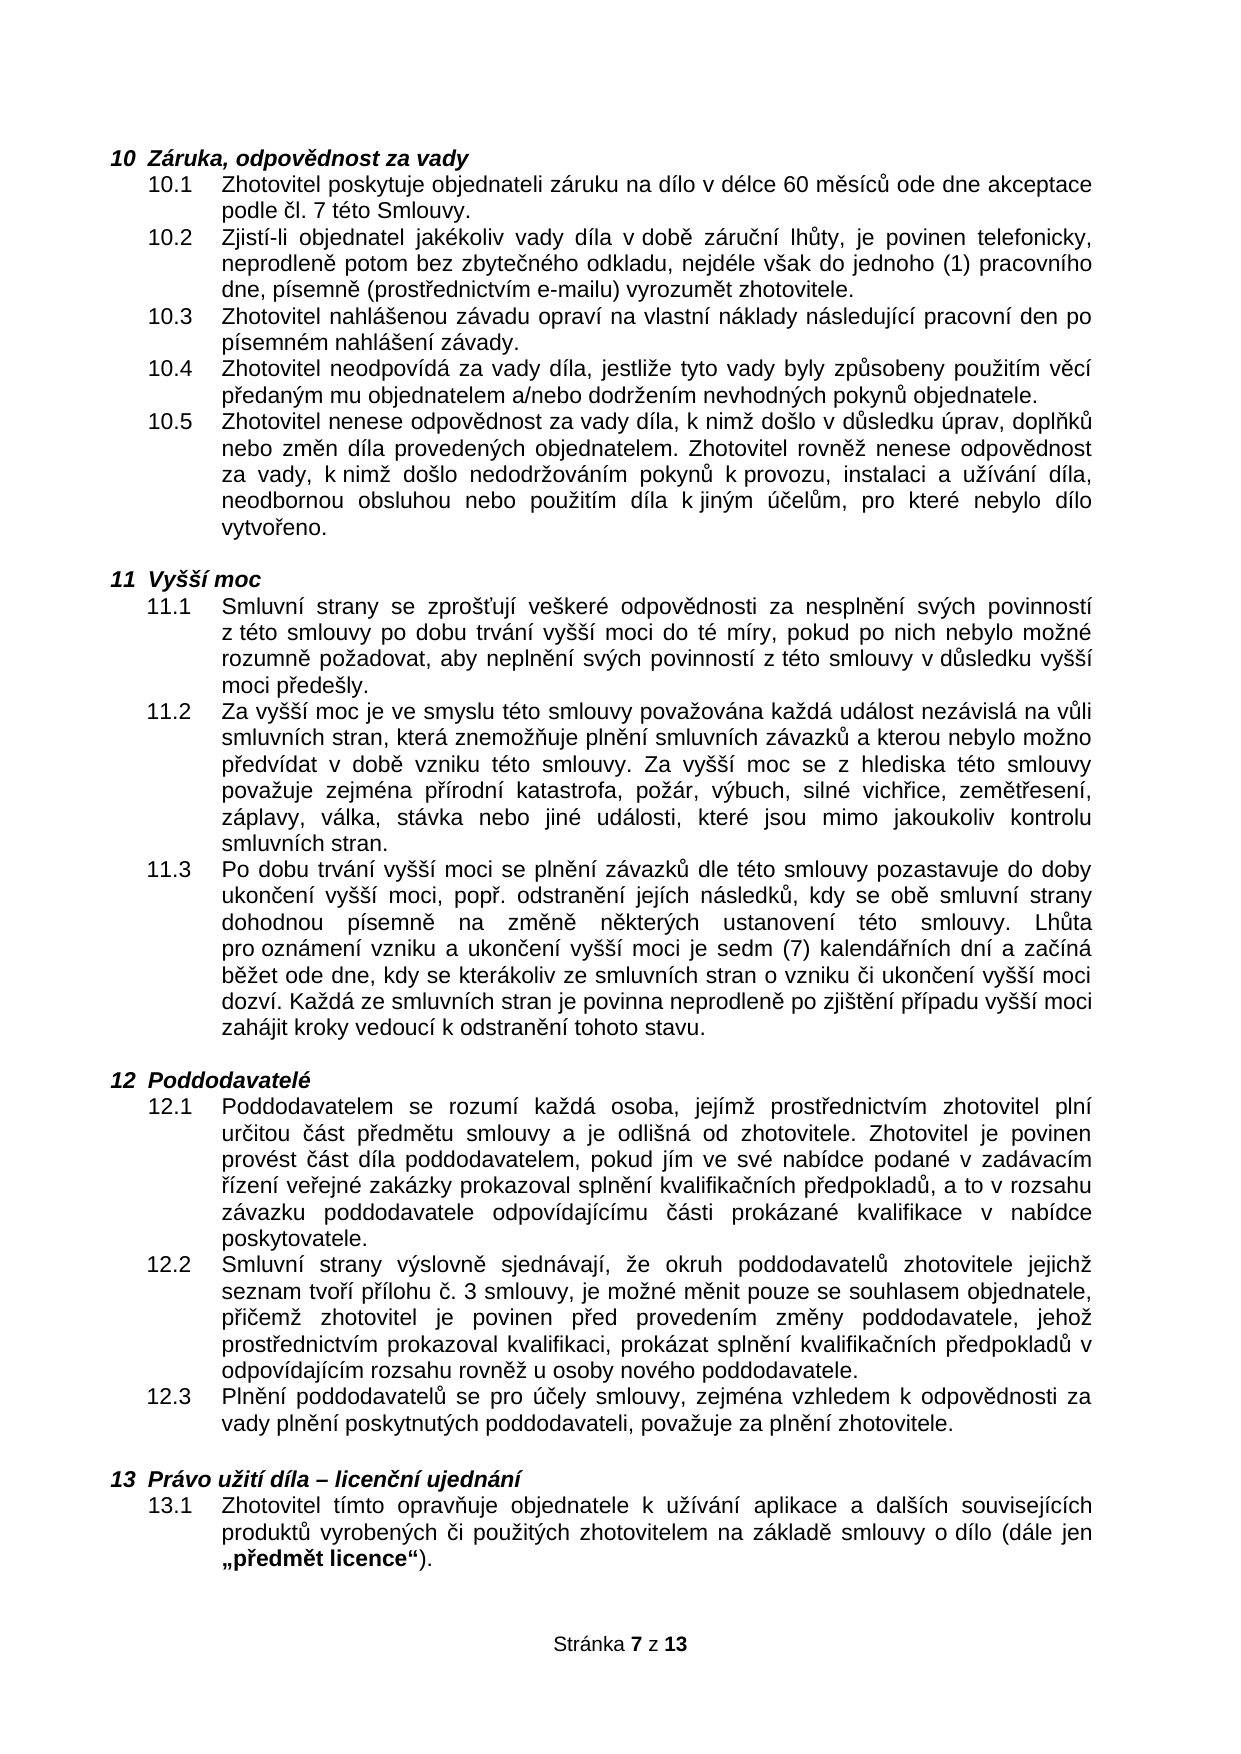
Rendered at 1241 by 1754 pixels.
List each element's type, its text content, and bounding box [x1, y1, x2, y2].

list Záruka, odpovědnost za vady [110, 144, 1093, 171]
list Po dobu trvání vyšší moci se plnění závazků dle této smlouvy pozastavuje do doby ukončení vyšší moci, popř. odstranění jejích následků, kdy se obě smluvní strany dohodnou písemně na změně některých ustanovení této smlouvy. Lhůta pro oznámení vzniku a ukončení vyšší moci je sedm (7) kalendářních dní a začíná běžet ode dne, kdy se kterákoliv ze smluvních stran o vzniku či ukončení vyšší moci dozví. Každá ze smluvních stran je povinna neprodleně po zjištění případu vyšší moci zahájit kroky vedoucí k odstranění tohoto stavu. [146, 856, 1093, 1041]
list Zhotovitel tímto opravňuje objednatele k užívání aplikace a dalších souvisejících produktů vyrobených či použitých zhotovitelem na základě smlouvy o dílo (dále jen „předmět licence“). [148, 1492, 1093, 1572]
list Poddodavatelem se rozumí každá osoba, jejímž prostřednictvím zhotovitel plní určitou část předmětu smlouvy a je odlišná od zhotovitele. Zhotovitel je povinen provést část díla poddodavatelem, pokud jím ve své nabídce podané v zadávacím řízení veřejné zakázky prokazoval splnění kvalifikačních předpokladů, a to v rozsahu závazku poddodavatele odpovídajícímu části prokázané kvalifikace v nabídce poskytovatele. [148, 1093, 1093, 1251]
list Smluvní strany se zprošťují veškeré odpovědnosti za nesplnění svých povinností z této smlouvy po dobu trvání vyšší moci do té míry, pokud po nich nebylo možné rozumně požadovat, aby neplnění svých povinností z této smlouvy v důsledku vyšší moci předešly. [146, 593, 1093, 698]
list Zhotovitel nahlášenou závadu opraví na vlastní náklady následující pracovní den po písemném nahlášení závady. [148, 303, 1093, 355]
list Zjistí-li objednatel jakékoliv vady díla v době záruční lhůty, je povinen telefonicky, neprodleně potom bez zbytečného odkladu, nejdéle však do jednoho (1) pracovního dne, písemně (prostřednictvím e-mailu) vyrozumět zhotovitele. [148, 224, 1093, 303]
list Právo užití díla – licenční ujednání [110, 1466, 1093, 1492]
list Smluvní strany výslovně sjednávají, že okruh poddodavatelů zhotovitele jejichž seznam tvoří přílohu č. 3 smlouvy, je možné měnit pouze se souhlasem objednatele, přičemž zhotovitel je povinen před provedením změny poddodavatele, jehož prostřednictvím prokazoval kvalifikaci, prokázat splnění kvalifikačních předpokladů v odpovídajícím rozsahu rovněž u osoby nového poddodavatele. [146, 1251, 1093, 1383]
list Zhotovitel poskytuje objednateli záruku na dílo v délce 60 měsíců ode dne akceptace podle čl. 7 této Smlouvy. [148, 171, 1093, 224]
list Za vyšší moc je ve smyslu této smlouvy považována každá událost nezávislá na vůli smluvních stran, která znemožňuje plnění smluvních závazků a kterou nebylo možno předvídat v době vzniku této smlouvy. Za vyšší moc se z hlediska této smlouvy považuje zejména přírodní katastrofa, požár, výbuch, silné vichřice, zemětřesení, záplavy, válka, stávka nebo jiné události, které jsou mimo jakoukoliv kontrolu smluvních stran. [146, 698, 1093, 856]
list Vyšší moc [110, 566, 1093, 593]
list Zhotovitel nenese odpovědnost za vady díla, k nimž došlo v důsledku úprav, doplňků nebo změn díla provedených objednatelem. Zhotovitel rovněž nenese odpovědnost za vady, k nimž došlo nedodržováním pokynů k provozu, instalaci a užívání díla, neodbornou obsluhou nebo použitím díla k jiným účelům, pro které nebylo dílo vytvořeno. [148, 408, 1093, 540]
list Plnění poddodavatelů se pro účely smlouvy, zejména vzhledem k odpovědnosti za vady plnění poskytnutých poddodavateli, považuje za plnění zhotovitele. [146, 1383, 1093, 1436]
list Poddodavatelé [110, 1067, 1093, 1093]
list Zhotovitel neodpovídá za vady díla, jestliže tyto vady byly způsobeny použitím věcí předaným mu objednatelem a/nebo dodržením nevhodných pokynů objednatele. [148, 355, 1093, 408]
